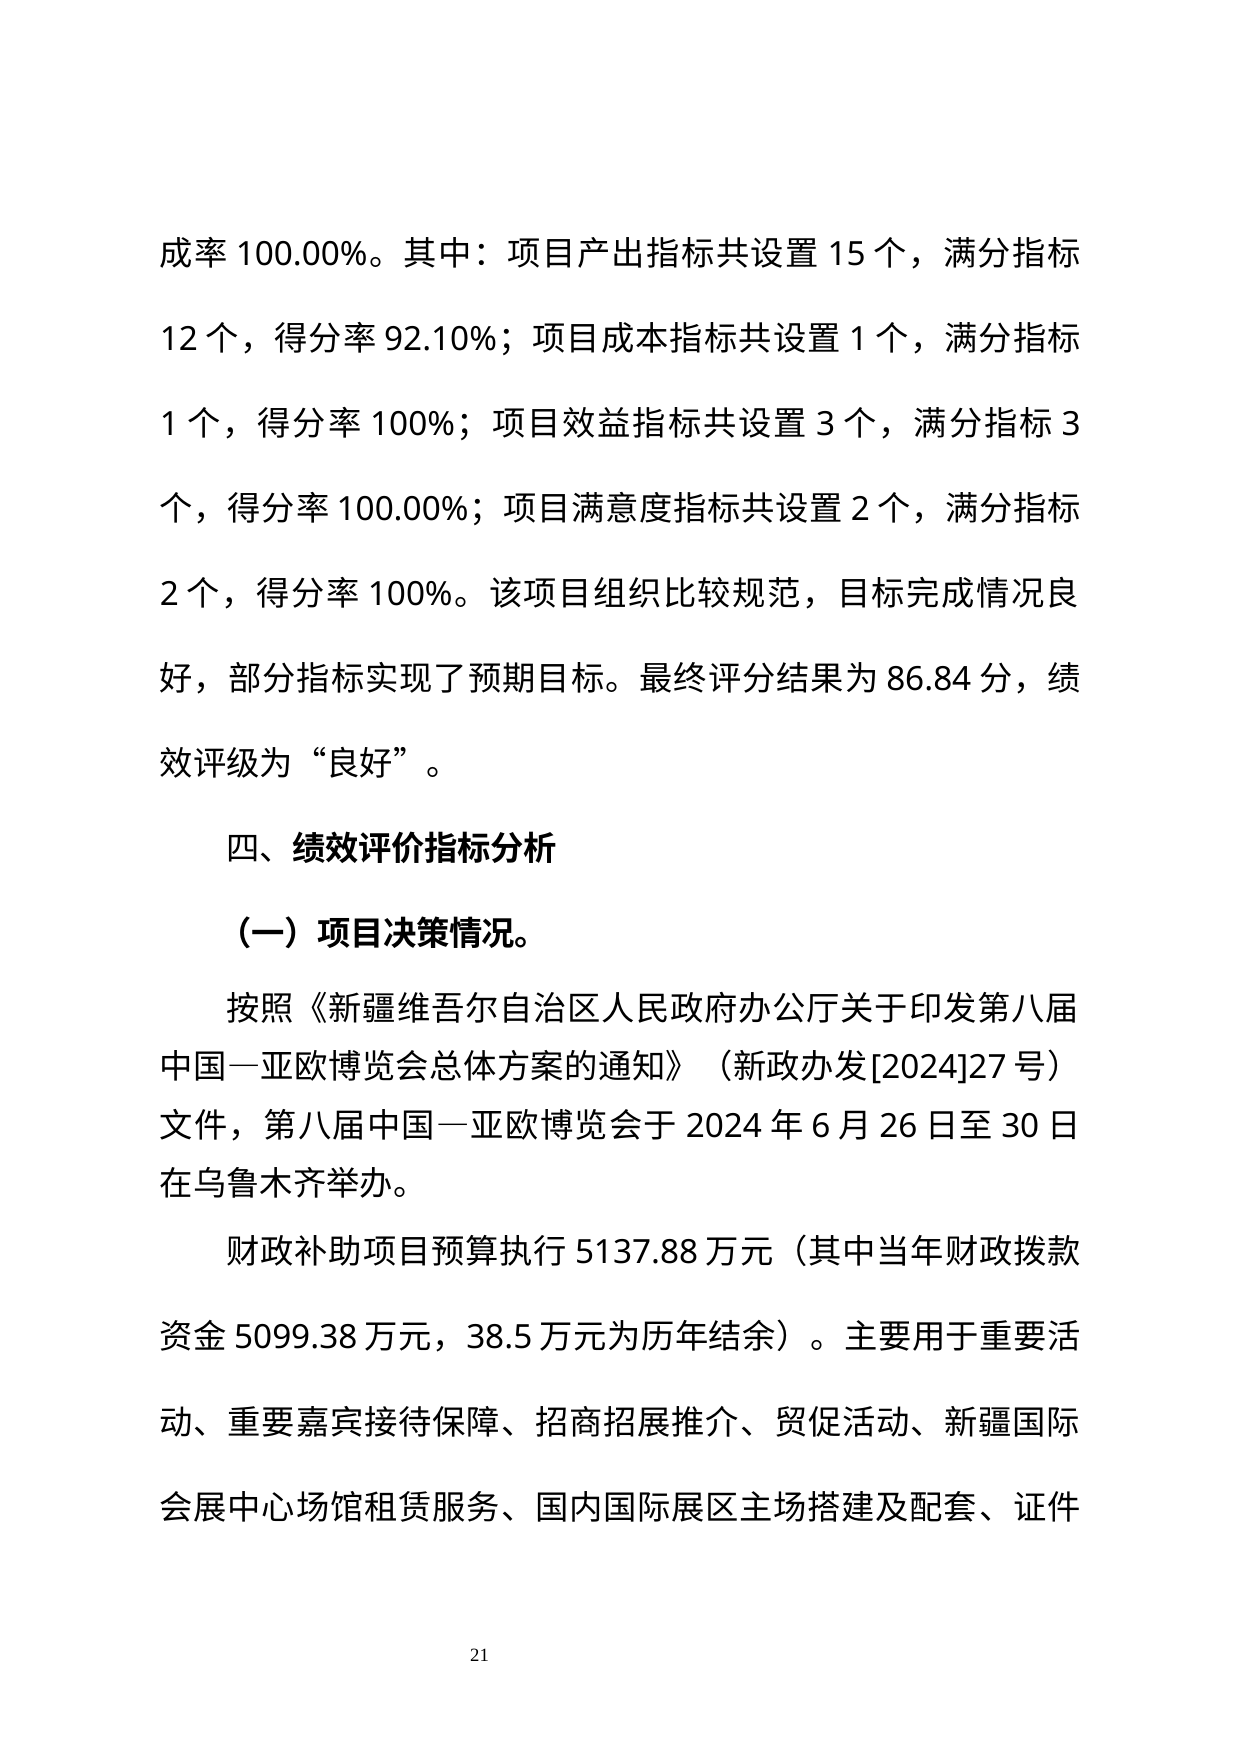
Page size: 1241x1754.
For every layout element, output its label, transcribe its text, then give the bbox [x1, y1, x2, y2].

text 四、绩效评价指标分析 [159, 804, 1081, 889]
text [159, 209, 1081, 804]
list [159, 1207, 1081, 1547]
text 按照《新疆维吾尔自治区人民政府办公厅关于印发第八届中国—亚欧博览会总体方案的通知》（新政办发[2024]27号）文件，第八届中国—亚欧博览会于2024年6月26日至30日在乌鲁木齐举办。 [159, 974, 1081, 1207]
text （一）项目决策情况。 [159, 889, 1081, 974]
